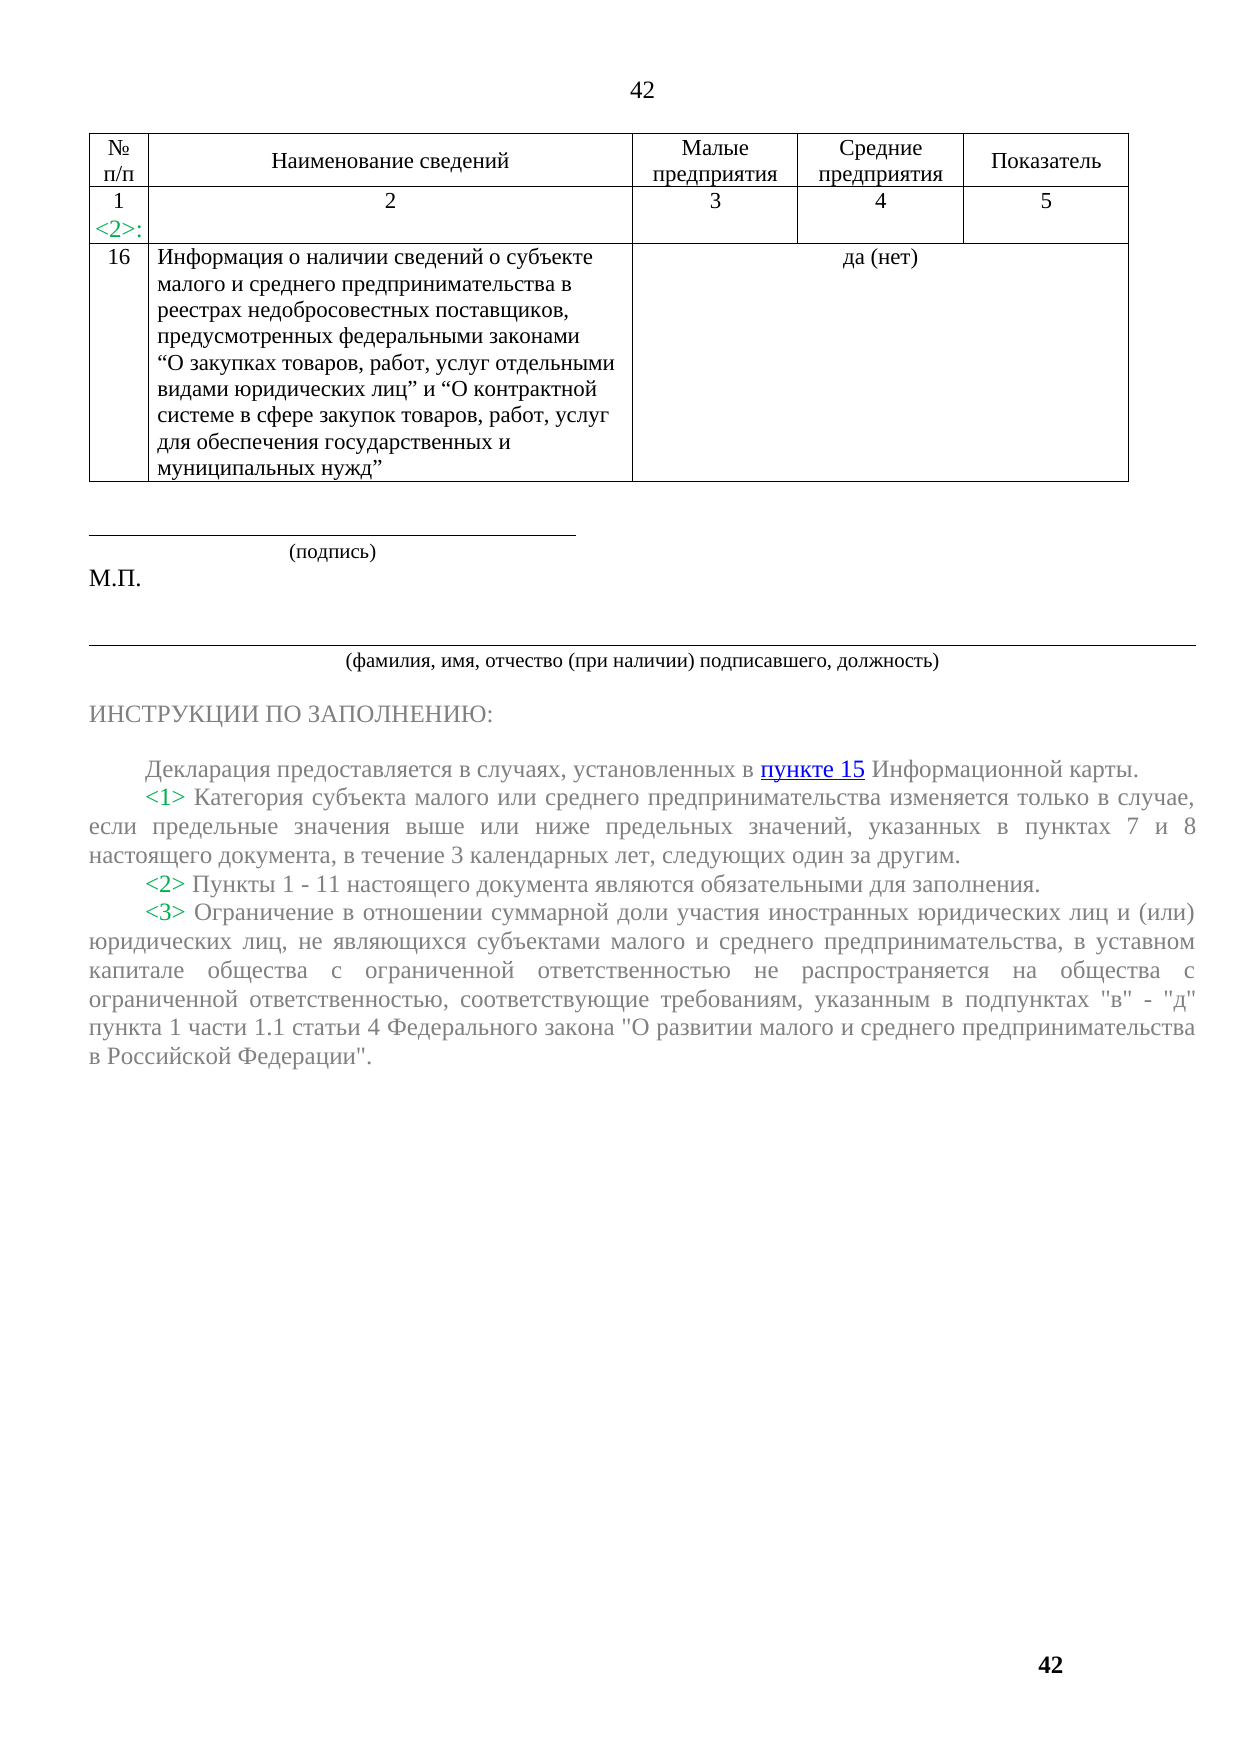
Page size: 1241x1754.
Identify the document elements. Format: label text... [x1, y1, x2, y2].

text (подпись) [89, 536, 576, 563]
table_header № п/п [90, 134, 148, 186]
text М.П. [89, 563, 1196, 591]
text ИНСТРУКЦИИ ПО ЗАПОЛНЕНИЮ: [89, 699, 1196, 727]
table_cell 4 [798, 187, 963, 242]
table_cell 2 [149, 187, 632, 242]
table_header Показатель [964, 134, 1128, 186]
table_header Наименование сведений [149, 134, 632, 186]
text <1> Категория субъекта малого или среднего предпринимательства изменяется только в случае, если предельные значения выше или ниже предельных значений, указанных в пунктах 7 и 8 настоящего документа, в течение 3 календарных лет, следующих один за другим. [89, 782, 1196, 869]
text <2> Пункты 1 - 11 настоящего документа являются обязательными для заполнения. [89, 869, 1196, 897]
table_header Малые предприятия [633, 134, 797, 186]
table_cell 5 [964, 187, 1128, 242]
table_cell да (нет) [633, 244, 1128, 481]
table_cell Информация о наличии сведений о субъекте малого и среднего предпринимательства в реестрах недобросовестных поставщиков, предусмотренных федеральными законами “О закупках товаров, работ, услуг отдельными видами юридических лиц” и “О контрактной системе в сфере закупок товаров, работ, услуг для обеспечения государственных и муниципальных нужд” [149, 244, 632, 481]
text (фамилия, имя, отчество (при наличии) подписавшего, должность) [89, 646, 1196, 672]
text <3> Ограничение в отношении суммарной доли участия иностранных юридических лиц и (или) юридических лиц, не являющихся субъектами малого и среднего предпринимательства, в уставном капитале общества с ограниченной ответственностью не распространяется на общества с ограниченной ответственностью, соответствующие требованиям, указанным в подпунктах "в" - "д" пункта 1 части 1.1 статьи 4 Федерального закона "О развитии малого и среднего предпринимательства в Российской Федерации". [89, 897, 1196, 1070]
text Декларация предоставляется в случаях, установленных в пункте 15 Информационной карты. [89, 754, 1196, 782]
table_cell 3 [633, 187, 797, 242]
table_cell 16 [90, 244, 148, 481]
table_header Средние предприятия [798, 134, 963, 186]
table_cell 1 <2>: [90, 187, 148, 242]
